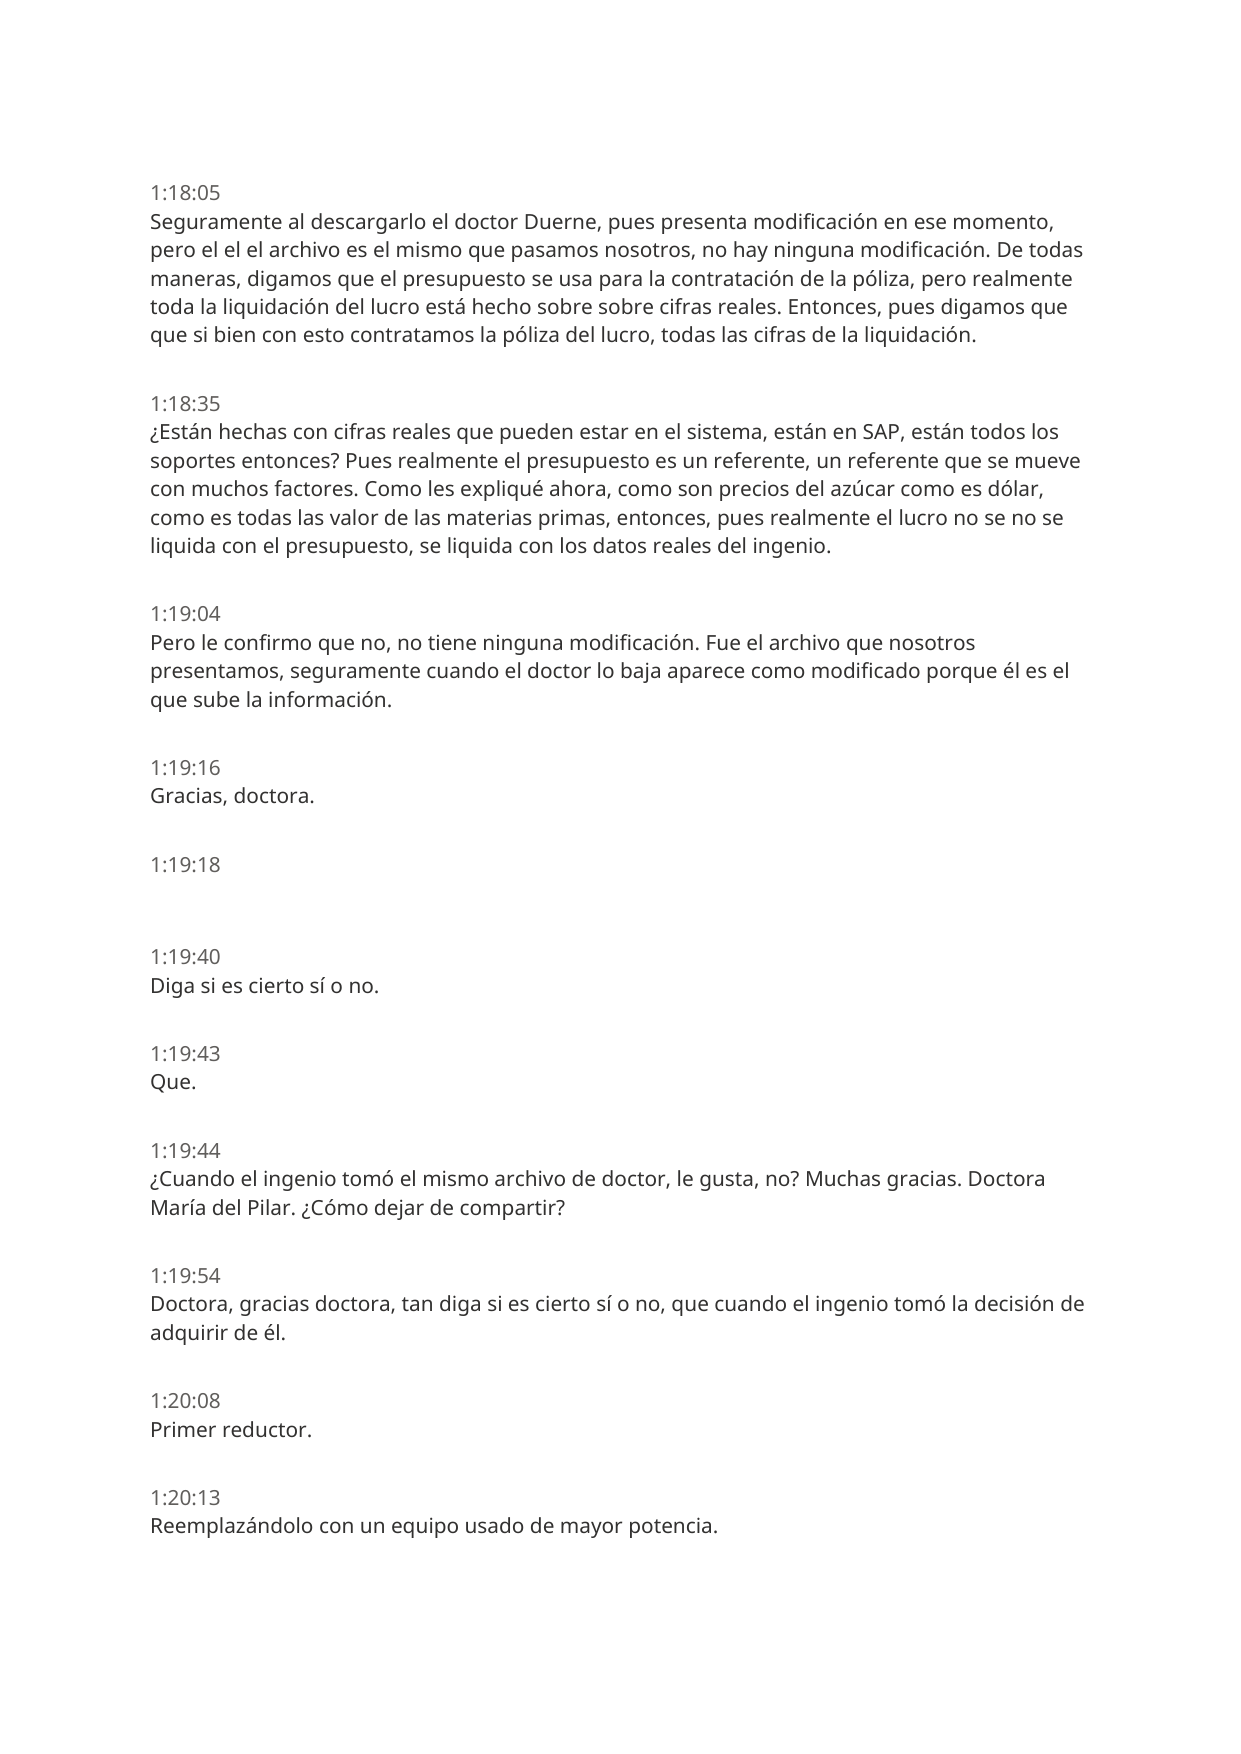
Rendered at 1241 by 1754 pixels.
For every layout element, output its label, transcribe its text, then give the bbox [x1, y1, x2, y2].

text 1:20:13 Reemplazándolo con un equipo usado de mayor potencia. [150, 1454, 1090, 1540]
text 1:19:16 Gracias, doctora. [150, 725, 1090, 810]
text 1:18:05 Seguramente al descargarlo el doctor Duerne, pues presenta modificación en ese momento, pero el el el archivo es el mismo que pasamos nosotros, no hay ninguna modificación. De todas maneras, digamos que el presupuesto se usa para la contratación de la póliza, pero realmente toda la liquidación del lucro está hecho sobre sobre cifras reales. Entonces, pues digamos que que si bien con esto contratamos la póliza del lucro, todas las cifras de la liquidación. [150, 150, 1090, 349]
text 1:20:08 Primer reductor. [150, 1358, 1090, 1443]
text 1:19:18 [150, 821, 1090, 902]
text 1:19:40 Diga si es cierto sí o no. [150, 914, 1090, 999]
text 1:19:44 ¿Cuando el ingenio tomó el mismo archivo de doctor, le gusta, no? Muchas gracias. Doctora María del Pilar. ¿Cómo dejar de compartir? [150, 1107, 1090, 1221]
text 1:19:04 Pero le confirmo que no, no tiene ninguna modificación. Fue el archivo que nosotros presentamos, seguramente cuando el doctor lo baja aparece como modificado porque él es el que sube la información. [150, 571, 1090, 713]
text 1:19:43 Que. [150, 1011, 1090, 1096]
text 1:18:35 ¿Están hechas con cifras reales que pueden estar en el sistema, están en SAP, están todos los soportes entonces? Pues realmente el presupuesto es un referente, un referente que se mueve con muchos factores. Como les expliqué ahora, como son precios del azúcar como es dólar, como es todas las valor de las materias primas, entonces, pues realmente el lucro no se no se liquida con el presupuesto, se liquida con los datos reales del ingenio. [150, 361, 1090, 559]
text 1:19:54 Doctora, gracias doctora, tan diga si es cierto sí o no, que cuando el ingenio tomó la decisión de adquirir de él. [150, 1233, 1090, 1346]
